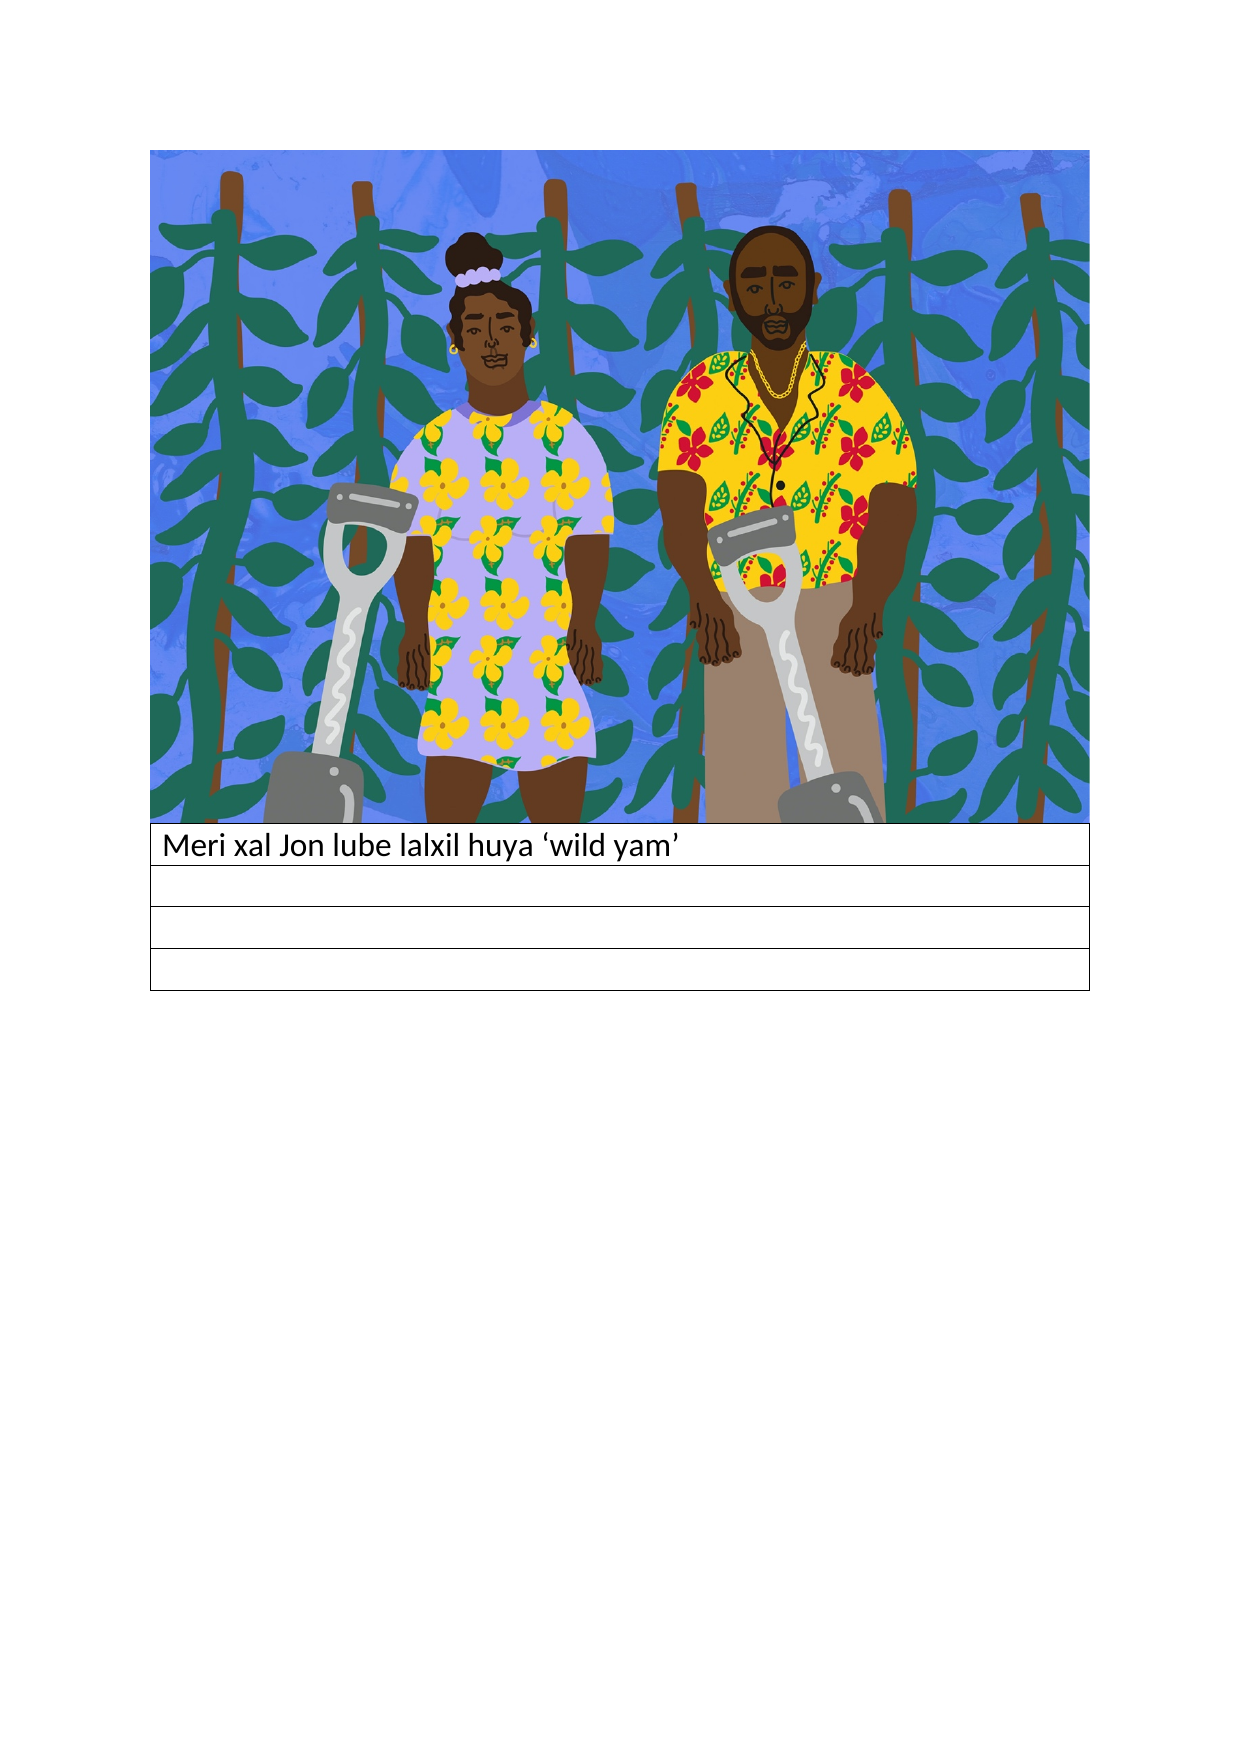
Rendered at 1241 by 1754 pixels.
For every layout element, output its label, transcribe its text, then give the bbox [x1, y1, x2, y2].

table_cell [151, 949, 1089, 990]
table_cell [151, 866, 1089, 906]
table_cell [151, 907, 1089, 948]
picture [150, 150, 1090, 823]
table_header Meri xal Jon lube lalxil huya ‘wild yam’ [151, 824, 1089, 864]
